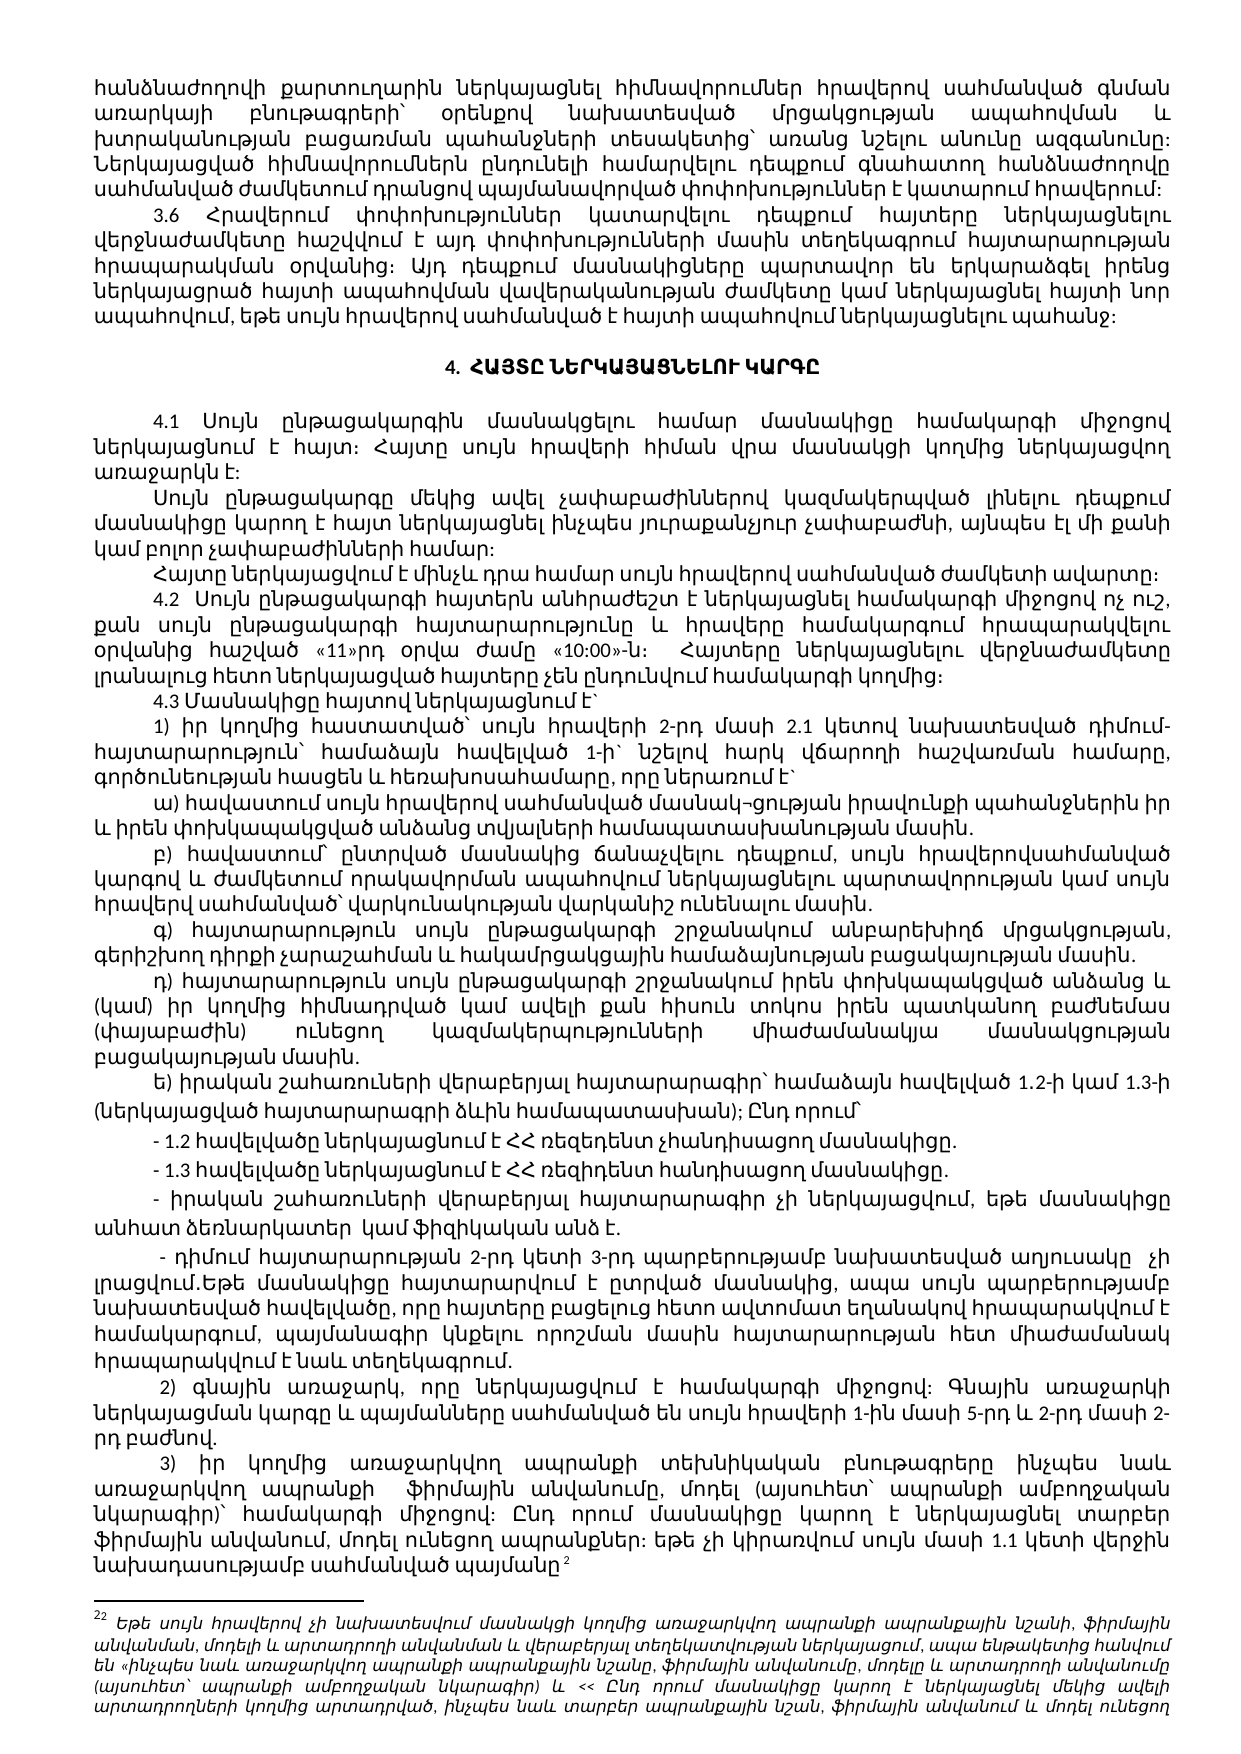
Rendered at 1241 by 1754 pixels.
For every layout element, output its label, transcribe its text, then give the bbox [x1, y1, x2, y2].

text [94, 75, 1171, 202]
text դ) հայտարարություն սույն ընթացակարգի շրջանակում իրեն փոխկապակցված անձանց և (կամ) իր կողմից հիմնադրված կամ ավելի քան հիսուն տոկոս իրեն պատկանող բաժնեմաս (փայաբաժին) ունեցող կազմակերպությունների միաժամանակյա մասնակցության բացակայության մասին. [94, 968, 1171, 1069]
text ե) իրական շահառուների վերաբերյալ հայտարարագիր՝ համաձայն հավելված 1․2-ի կամ 1.3-ի (ներկայացված հայտարարագրի ձևին համապատասխան); Ընդ որում՝ [94, 1069, 1171, 1124]
text ա) հավաստում սույն հրավերով սահմանված մասնակ¬ցության իրավունքի պահանջներին իր և իրեն փոխկապակցված անձանց տվյալների համապատասխանության մասին. [94, 790, 1171, 841]
text 4.1 Սույն ընթացակարգին մասնակցելու համար մասնակիցը համակարգի միջոցով ներկայացնում է հայտ։ Հայտը սույն հրավերի հիման վրա մասնակցի կողմից ներկայացվող առաջարկն է: [94, 409, 1171, 485]
text 4. ՀԱՅՏԸ ՆԵՐԿԱՅԱՑՆԵԼՈՒ ԿԱՐԳԸ [94, 354, 1171, 380]
text 2) գնային առաջարկ, որը ներկայացվում է համակարգի միջոցով: Գնային առաջարկի ներկայացման կարգը և պայմանները սահմանված են սույն հրավերի 1-ին մասի 5-րդ և 2-րդ մասի 2-րդ բաժնով. [94, 1374, 1171, 1451]
text Սույն ընթացակարգը մեկից ավել չափաբաժիններով կազմակերպված լինելու դեպքում մասնակիցը կարող է հայտ ներկայացնել ինչպես յուրաքանչյուր չափաբաժնի, այնպես էլ մի քանի կամ բոլոր չափաբաժինների համար: [94, 485, 1171, 561]
text 3) իր կողմից առաջարկվող ապրանքի տեխնիկական բնութագրերը ինչպես նաև առաջարկվող ապրանքի ֆիրմային անվանումը, մոդել (այսուհետ՝ ապրանքի ամբողջական նկարագիր)՝ համակարգի միջոցով: Ընդ որում մասնակիցը կարող է ներկայացնել տարբեր ֆիրմային անվանում, մոդել ունեցող ապրանքներ: եթե չի կիրառվում սույն մասի 1.1 կետի վերջին նախադասությամբ սահմանված պայմանը 2 [94, 1451, 1171, 1578]
text - 1.2 հավելվածը ներկայացնում է ՀՀ ռեզեդենտ չհանդիսացող մասնակիցը. [94, 1128, 1171, 1153]
text 4.3 Մասնակիցը հայտով ներկայացնում է` [94, 688, 1171, 714]
text բ) հավաստում՝ ընտրված մասնակից ճանաչվելու դեպքում, սույն հրավերովսահմանված կարգով և ժամկետում որակավորման ապահովում ներկայացնելու պարտավորության կամ սույն հրավերվ սահմանված՝ վարկունակության վարկանիշ ունենալու մասին. [94, 841, 1171, 917]
text 1) իր կողմից հաստատված՝ սույն հրավերի 2-րդ մասի 2.1 կետով նախատեսված դիմում-հայտարարություն՝ համաձայն հավելված 1-ի` նշելով հարկ վճարողի հաշվառման համարը, գործունեության հասցեն և հեռախոսահամարը, որը ներառում է` [94, 714, 1171, 790]
text - 1.3 հավելվածը ներկայացնում է ՀՀ ռեզիդենտ հանդիսացող մասնակիցը. [94, 1157, 1171, 1182]
text Հայտը ներկայացվում է մինչև դրա համար սույն հրավերով սահմանված ժամկետի ավարտը։ [94, 561, 1171, 587]
text 4.2 Սույն ընթացակարգի հայտերն անհրաժեշտ է ներկայացնել համակարգի միջոցով ոչ ուշ, քան սույն ընթացակարգի հայտարարությունը և հրավերը համակարգում հրապարակվելու օրվանից հաշված «11»րդ օրվա ժամը «10:00»-ն։ Հայտերը ներկայացնելու վերջնաժամկետը լրանալուց հետո ներկայացված հայտերը չեն ընդունվում համակարգի կողմից։ [94, 587, 1171, 688]
text - դիմում հայտարարության 2-րդ կետի 3-րդ պարբերությամբ նախատեսված աղյուսակը չի լրացվում․Եթե մասնակիցը հայտարարվում է ըտրված մասնակից, ապա սույն պարբերությամբ նախատեսված հավելվածը, որը հայտերը բացելուց հետո ավտոմատ եղանակով հրապարակվում է համակարգում, պայմանագիր կնքելու որոշման մասին հայտարարության հետ միաժամանակ հրապարակվում է նաև տեղեկագրում. [94, 1244, 1171, 1374]
text 3.6 Հրավերում փոփոխություններ կատարվելու դեպքում հայտերը ներկայացնելու վերջնաժամկետը հաշվվում է այդ փոփոխությունների մասին տեղեկագրում հայտարարության հրապարակման օրվանից։ Այդ դեպքում մասնակիցները պարտավոր են երկարաձգել իրենց ներկայացրած հայտի ապահովման վավերականության ժամկետը կամ ներկայացնել հայտի նոր ապահովում, եթե սույն հրավերով սահմանված է հայտի ապահովում ներկայացնելու պահանջ: [94, 202, 1171, 329]
text - իրական շահառուների վերաբերյալ հայտարարագիր չի ներկայացվում, եթե մասնակիցը անհատ ձեռնարկատեր կամ ֆիզիկական անձ է. [94, 1186, 1171, 1241]
text գ) հայտարարություն սույն ընթացակարգի շրջանակում անբարեխիղճ մրցակցության, գերիշխող դիրքի չարաշահման և հակամրցակցային համաձայնության բացակայության մասին. [94, 917, 1171, 968]
